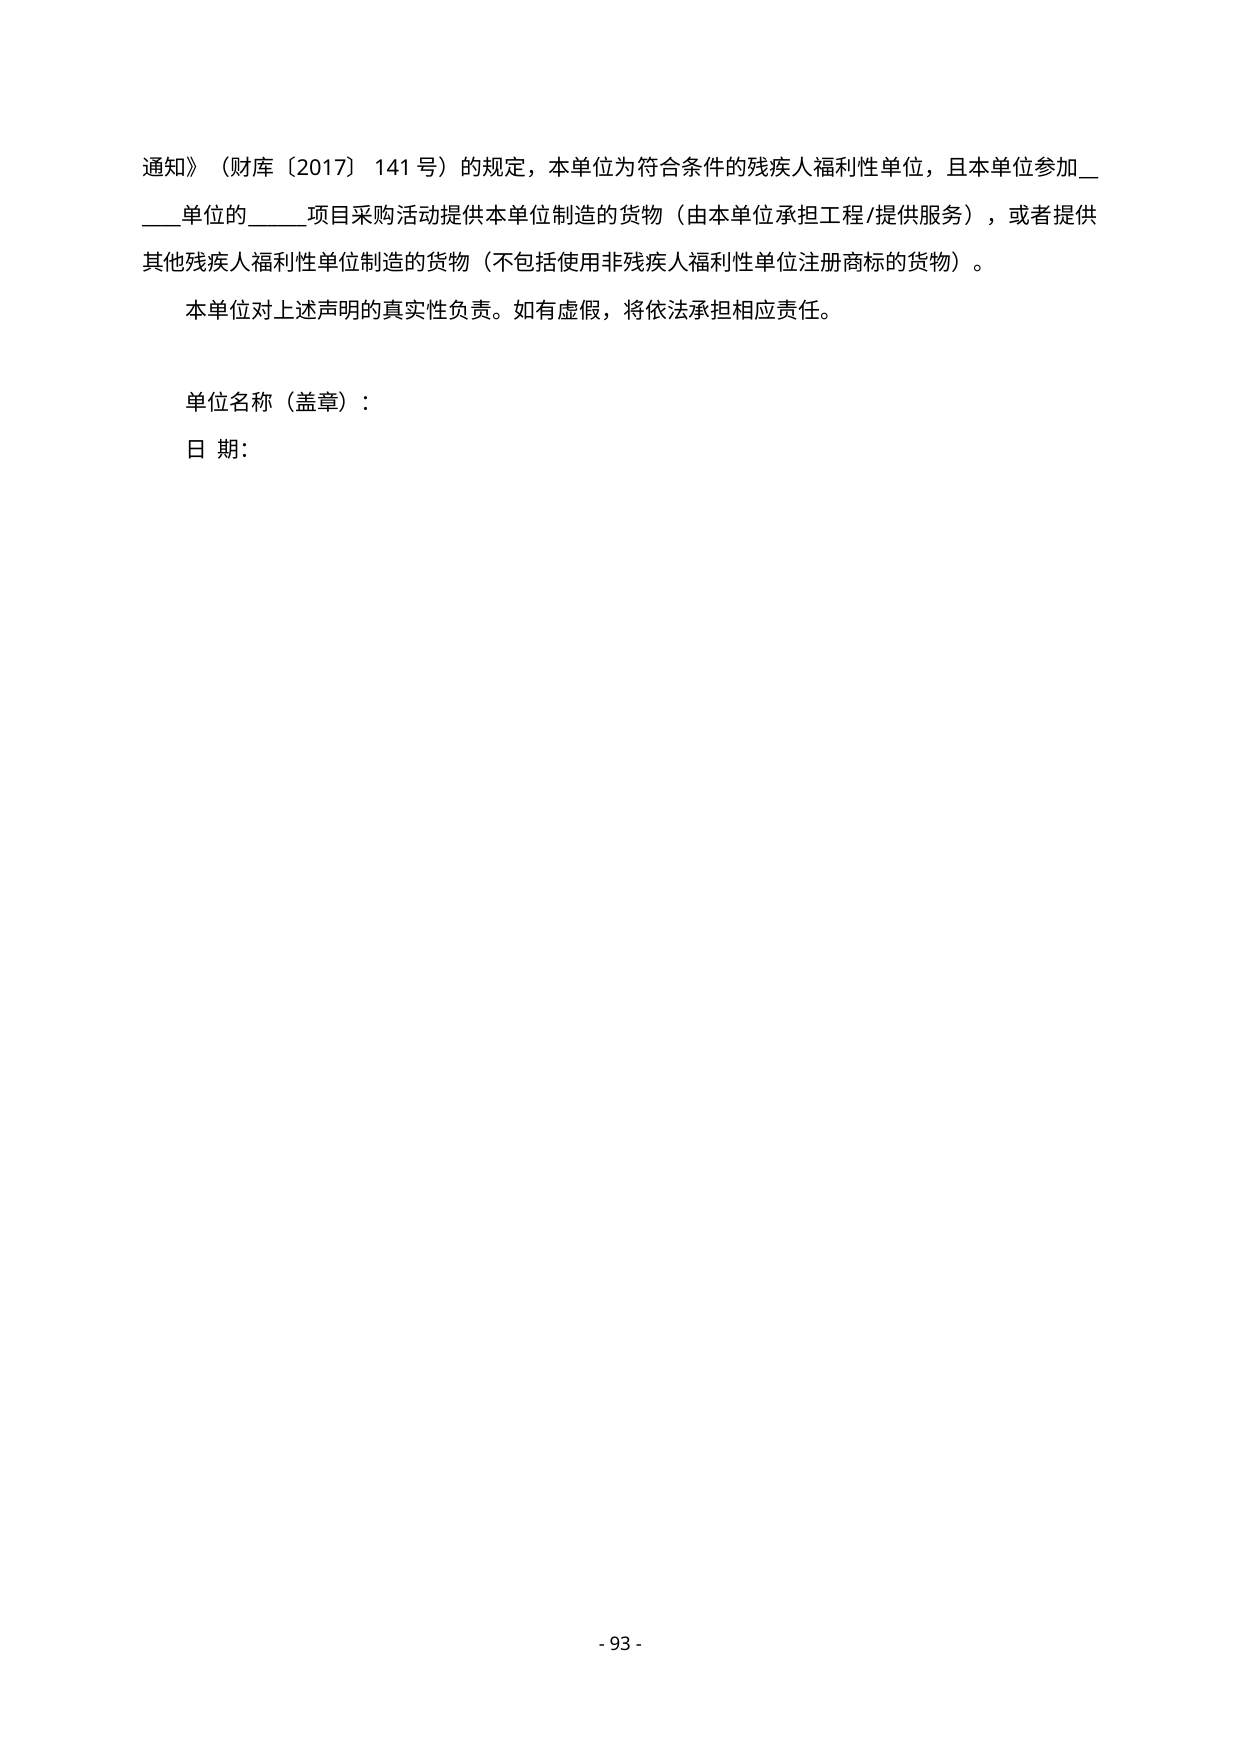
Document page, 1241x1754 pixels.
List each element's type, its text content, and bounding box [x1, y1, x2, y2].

text 单位名称（盖章）： [142, 385, 1098, 417]
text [142, 150, 1098, 277]
text 日 期： [142, 432, 1098, 464]
text 本单位对上述声明的真实性负责。如有虚假，将依法承担相应责任。 [142, 293, 1098, 324]
